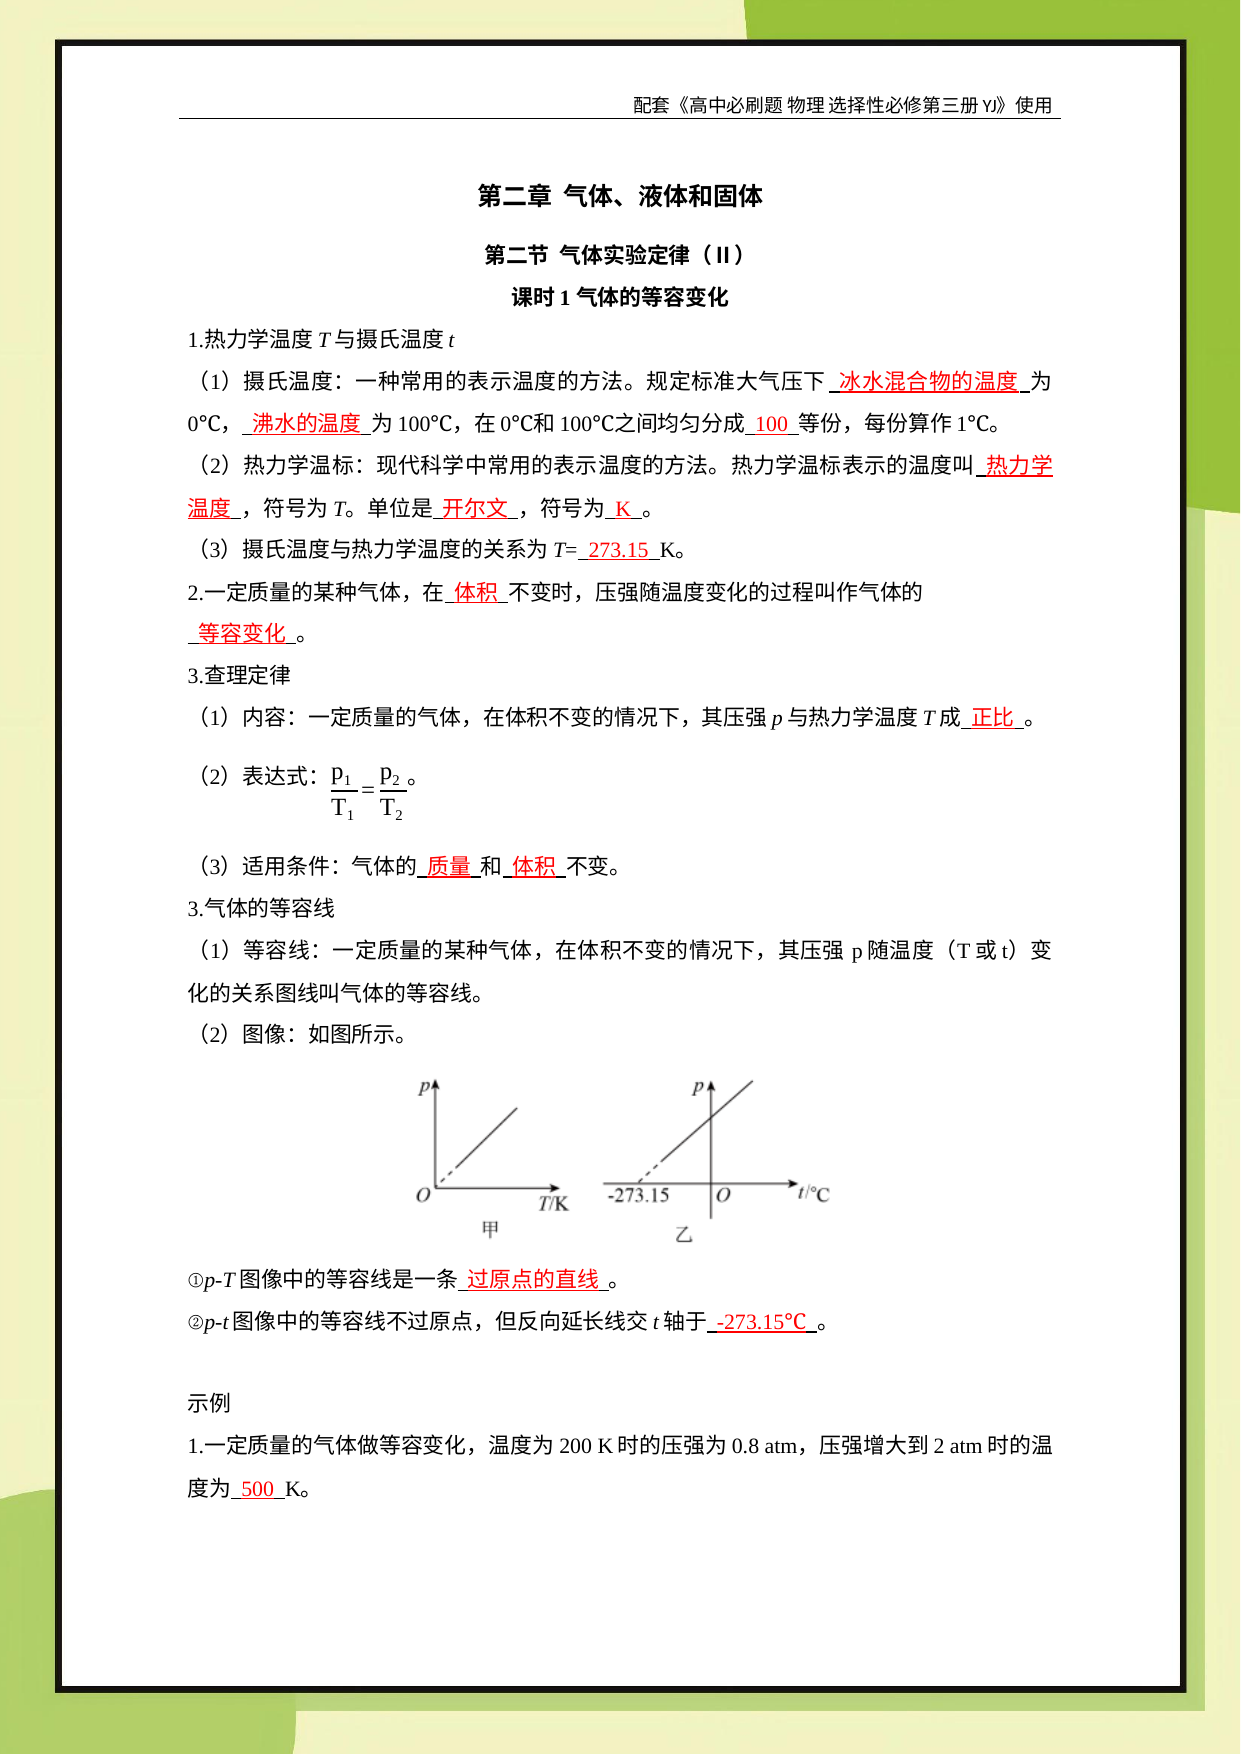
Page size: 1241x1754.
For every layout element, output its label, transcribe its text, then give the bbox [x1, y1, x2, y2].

text 第二章 气体、液体和固体 [187, 162, 1053, 227]
text （2）表达式：。 [187, 742, 1053, 839]
text （3）适用条件：气体的 质量 和 体积 不变。 [187, 849, 1053, 881]
text 3.气体的等容线 [187, 891, 1053, 923]
text （1）摄氏温度：一种常用的表示温度的方法。规定标准大气压下 冰水混合物的温度 为0℃， 沸水的温度 为100℃，在0℃和100℃之间均匀分成 100 等份，每份算作1℃。 [187, 364, 1053, 438]
text ②p-t图像中的等容线不过原点，但反向延长线交t轴于 -273.15℃ 。 [187, 1304, 1053, 1336]
text ①p-T图像中的等容线是一条 过原点的直线 。 [187, 1262, 1053, 1294]
text （1）内容：一定质量的气体，在体积不变的情况下，其压强p与热力学温度T成 正比 。 [187, 700, 1053, 732]
text 3.查理定律 [187, 658, 1053, 691]
text （2）热力学温标：现代科学中常用的表示温度的方法。热力学温标表示的温度叫 热力学温度 ，符号为T。单位是 开尔文 ，符号为 K 。 [187, 448, 1053, 523]
text 1.一定质量的气体做等容变化，温度为200 K时的压强为0.8 atm，压强增大到2 atm时的温度为 500 K。 [187, 1428, 1053, 1503]
text 1.热力学温度T与摄氏温度t [187, 322, 1053, 354]
text 课时1 气体的等容变化 [187, 280, 1053, 312]
text （3）摄氏温度与热力学温度的关系为T= 273.15 K。 [187, 532, 1053, 564]
text （1）等容线：一定质量的某种气体，在体积不变的情况下，其压强p随温度（T或t）变化的关系图线叫气体的等容线。 [187, 933, 1053, 1008]
text 示例 [187, 1386, 1053, 1418]
text 等容变化 。 [187, 616, 1053, 648]
picture [0, 0, 1241, 1754]
text （2）图像：如图所示。 [187, 1017, 1053, 1049]
text 2.一定质量的某种气体，在 体积 不变时，压强随温度变化的过程叫作气体的 [187, 574, 1053, 607]
text 第二节 气体实验定律（Ⅱ） [187, 238, 1053, 270]
